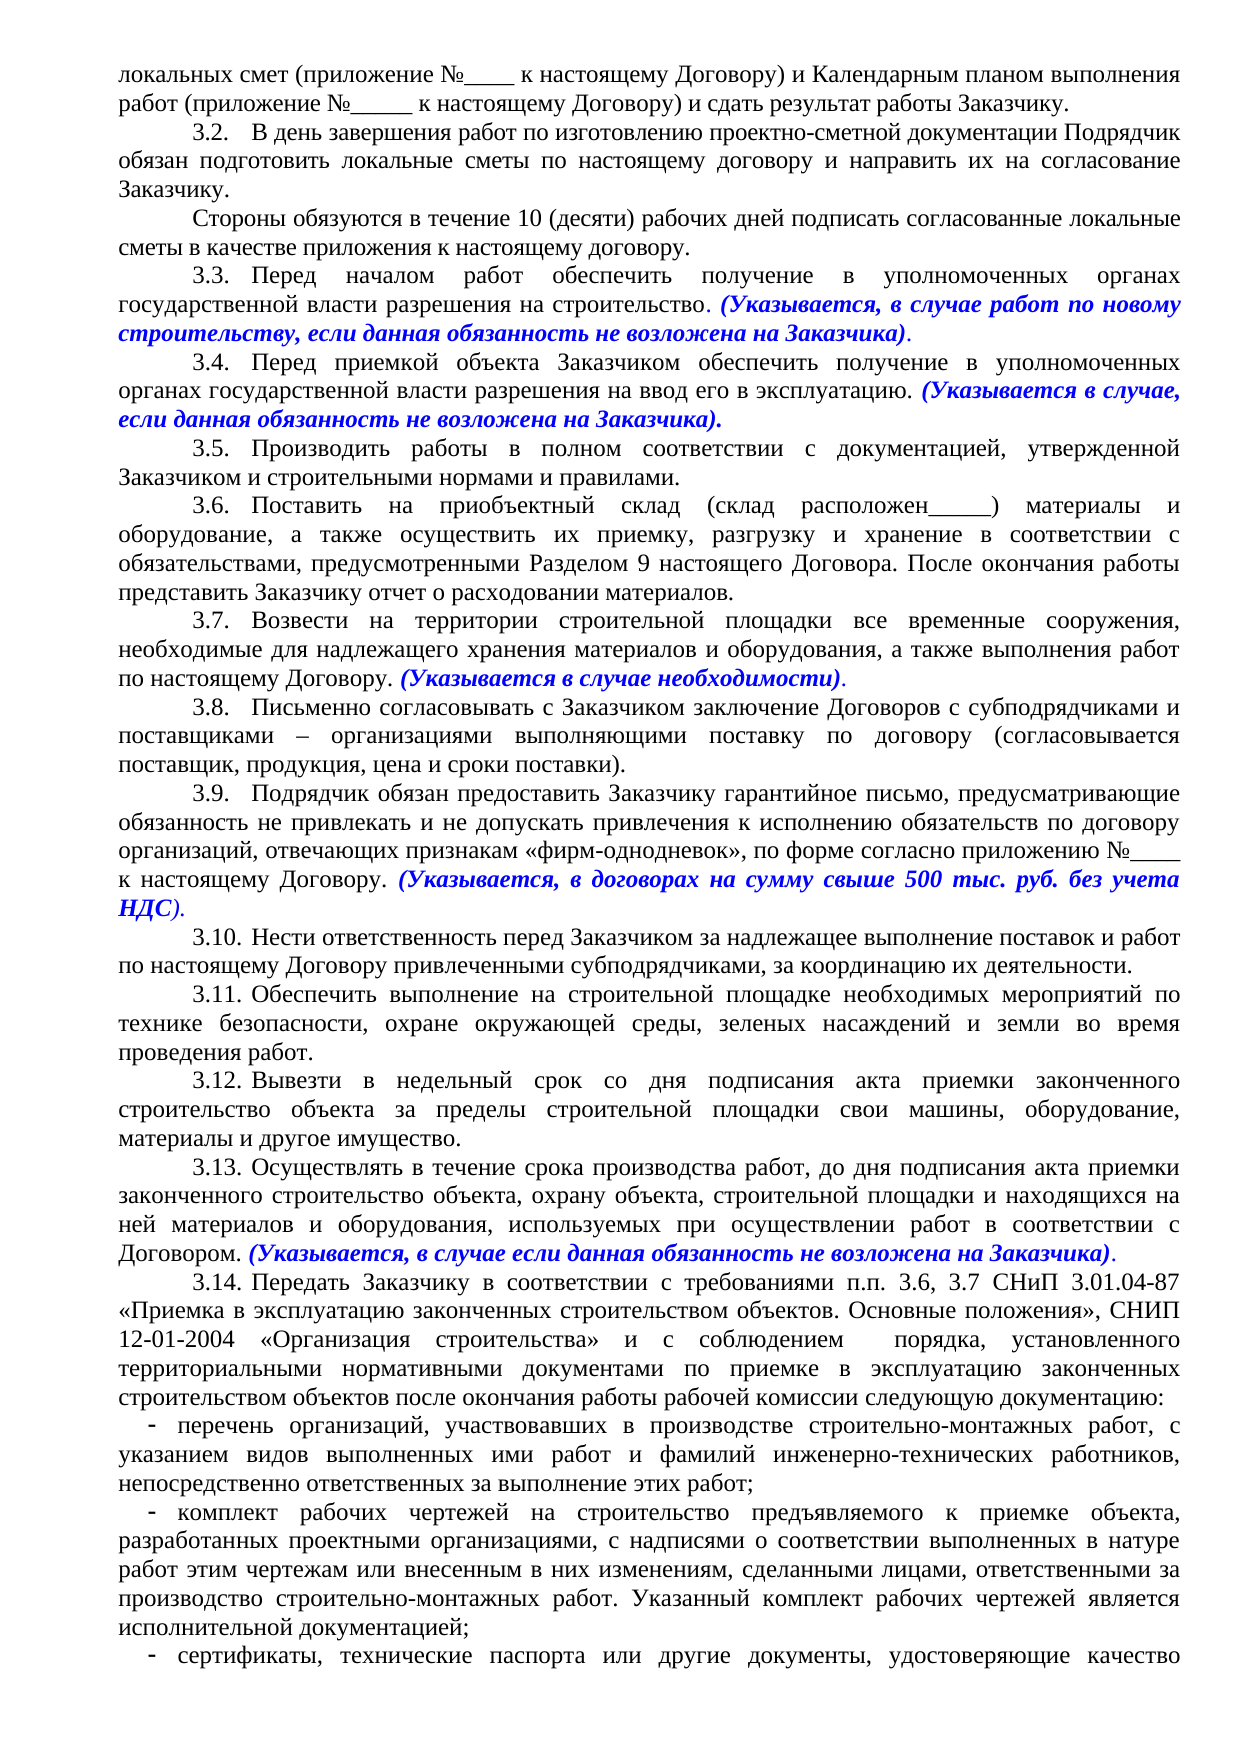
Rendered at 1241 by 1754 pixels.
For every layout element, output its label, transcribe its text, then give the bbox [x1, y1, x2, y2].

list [118, 1640, 1181, 1669]
list Возвести на территории строительной площадки все временные сооружения, необходимые для надлежащего хранения материалов и оборудования, а также выполнения работ по настоящему Договору. (Указывается в случае необходимости). [118, 605, 1181, 692]
list комплект рабочих чертежей на строительство предъявляемого к приемке объекта, разработанных проектными организациями, с надписями о соответствии выполненных в натуре работ этим чертежам или внесенным в них изменениям, сделанными лицами, ответственными за производство строительно-монтажных работ. Указанный комплект рабочих чертежей является исполнительной документацией; [118, 1497, 1181, 1640]
list Производить работы в полном соответствии с документацией, утвержденной Заказчиком и строительными нормами и правилами. [118, 433, 1181, 490]
list Поставить на приобъектный склад (склад расположен_____) материалы и оборудование, а также осуществить их приемку, разгрузку и хранение в соответствии с обязательствами, предусмотренными Разделом 9 настоящего Договора. После окончания работы представить Заказчику отчет о расходовании материалов. [118, 490, 1181, 605]
list перечень организаций, участвовавших в производстве строительно-монтажных работ, с указанием видов выполненных ими работ и фамилий инженерно-технических работников, непосредственно ответственных за выполнение этих работ; [118, 1410, 1181, 1497]
list Обеспечить выполнение на строительной площадке необходимых мероприятий по технике безопасности, охране окружающей среды, зеленых насаждений и земли во время проведения работ. [118, 979, 1181, 1065]
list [118, 59, 1181, 117]
list Письменно согласовывать с Заказчиком заключение Договоров с субподрядчиками и поставщиками – организациями выполняющими поставку по договору (согласовывается поставщик, продукция, цена и сроки поставки). [118, 692, 1181, 778]
list Передать Заказчику в соответствии с требованиями п.п. 3.6, 3.7 СНиП 3.01.04-87 «Приемка в эксплуатацию законченных строительством объектов. Основные положения», СНИП 12-01-2004 «Организация строительства» и с соблюдением порядка, установленного территориальными нормативными документами по приемке в эксплуатацию законченных строительством объектов после окончания работы рабочей комиссии следующую документацию: [118, 1267, 1181, 1410]
text Стороны обязуются в течение 10 (десяти) рабочих дней подписать согласованные локальные сметы в качестве приложения к настоящему договору. [118, 203, 1181, 260]
list Нести ответственность перед Заказчиком за надлежащее выполнение поставок и работ по настоящему Договору привлеченными субподрядчиками, за координацию их деятельности. [118, 922, 1181, 979]
list Перед началом работ обеспечить получение в уполномоченных органах государственной власти разрешения на строительство. (Указывается, в случае работ по новому строительству, если данная обязанность не возложена на Заказчика). [118, 260, 1181, 347]
list В день завершения работ по изготовлению проектно-сметной документации Подрядчик обязан подготовить локальные сметы по настоящему договору и направить их на согласование Заказчику. [118, 117, 1181, 203]
list Подрядчик обязан предоставить Заказчику гарантийное письмо, предусматривающие обязанность не привлекать и не допускать привлечения к исполнению обязательств по договору организаций, отвечающих признакам «фирм-однодневок», по форме согласно приложению №____ к настоящему Договору. (Указывается, в договорах на сумму свыше 500 тыс. руб. без учета НДС). [118, 778, 1181, 922]
list Перед приемкой объекта Заказчиком обеспечить получение в уполномоченных органах государственной власти разрешения на ввод его в эксплуатацию. (Указывается в случае, если данная обязанность не возложена на Заказчика). [118, 347, 1181, 433]
list Осуществлять в течение срока производства работ, до дня подписания акта приемки законченного строительство объекта, охрану объекта, строительной площадки и находящихся на ней материалов и оборудования, используемых при осуществлении работ в соответствии с Договором. (Указывается, в случае если данная обязанность не возложена на Заказчика). [118, 1152, 1181, 1267]
list Вывезти в недельный срок со дня подписания акта приемки законченного строительство объекта за пределы строительной площадки свои машины, оборудование, материалы и другое имущество. [118, 1065, 1181, 1152]
